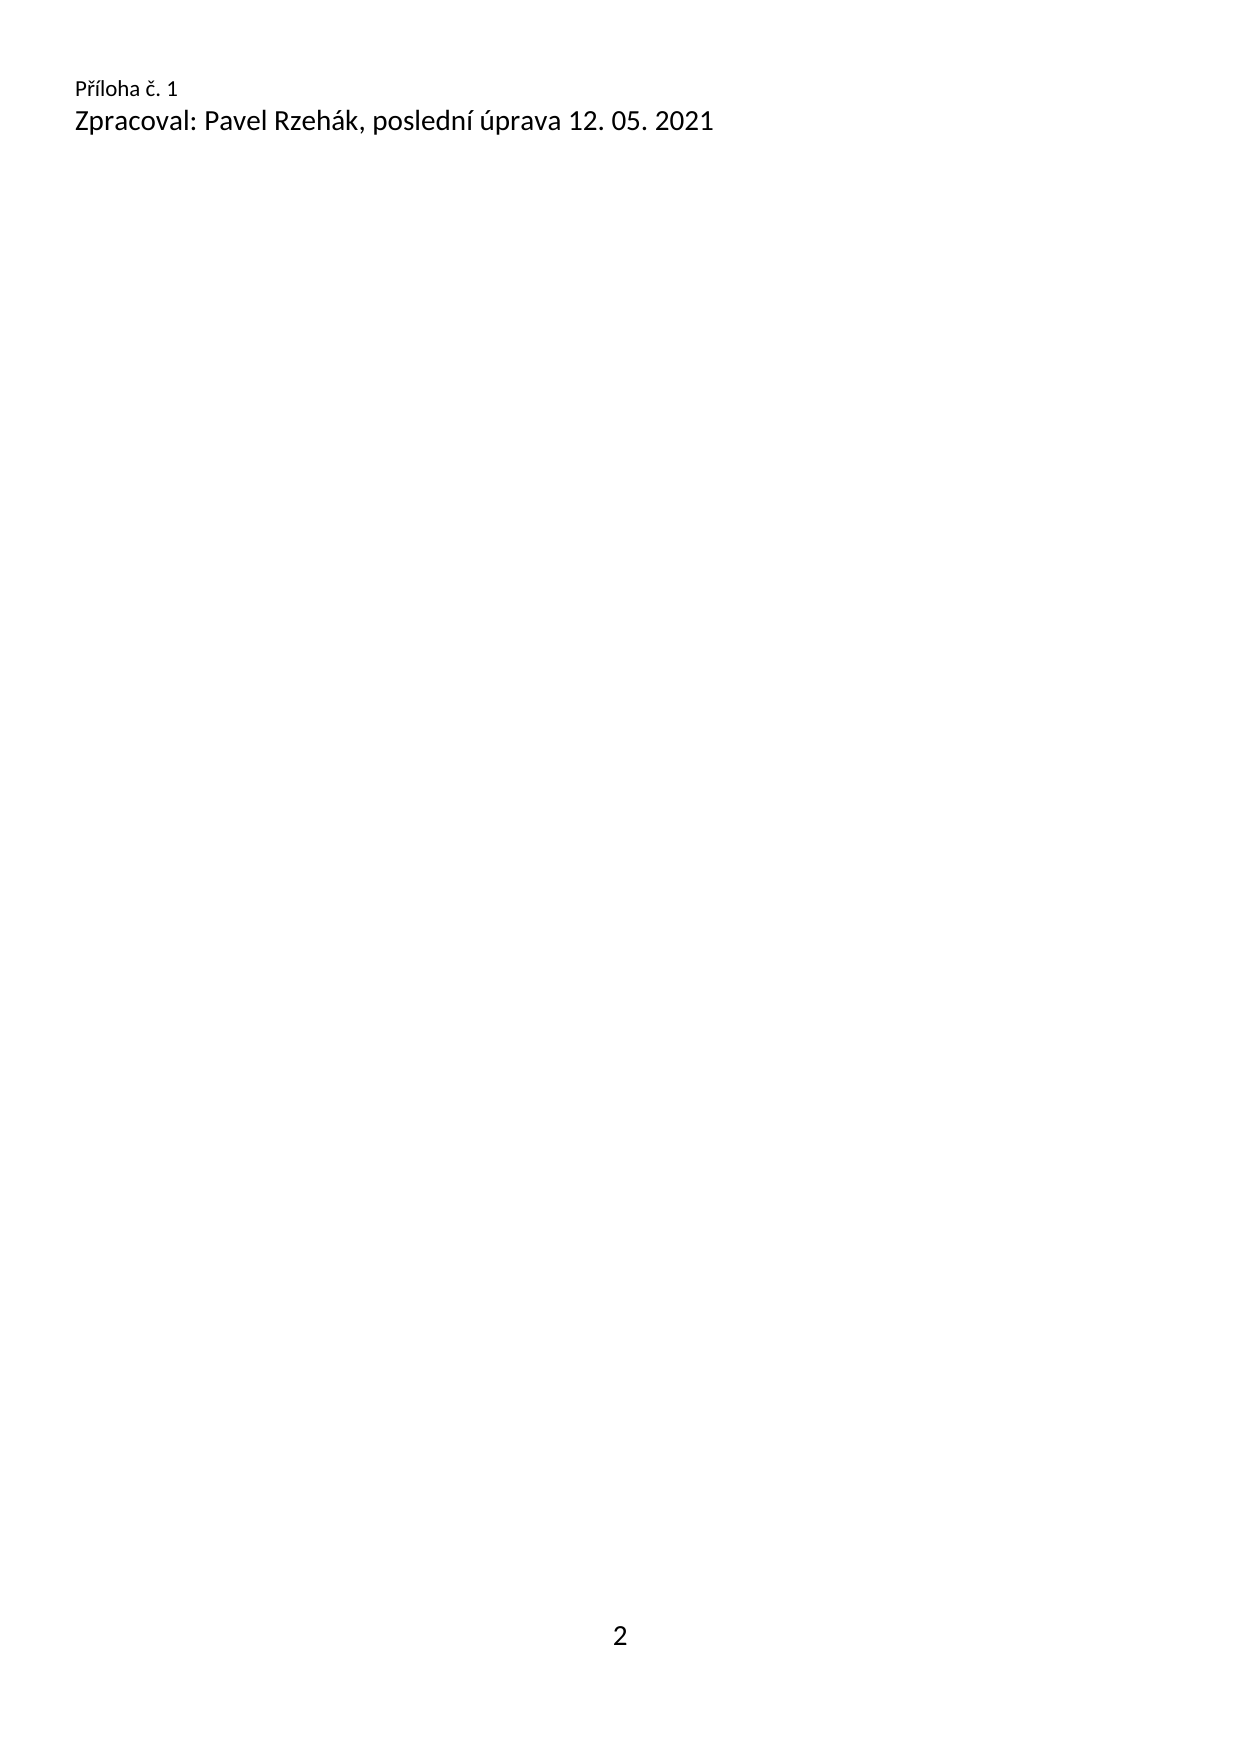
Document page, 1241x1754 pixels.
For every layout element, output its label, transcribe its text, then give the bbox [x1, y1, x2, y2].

text Zpracoval: Pavel Rzehák, poslední úprava 12. 05. 2021 [75, 102, 1165, 137]
